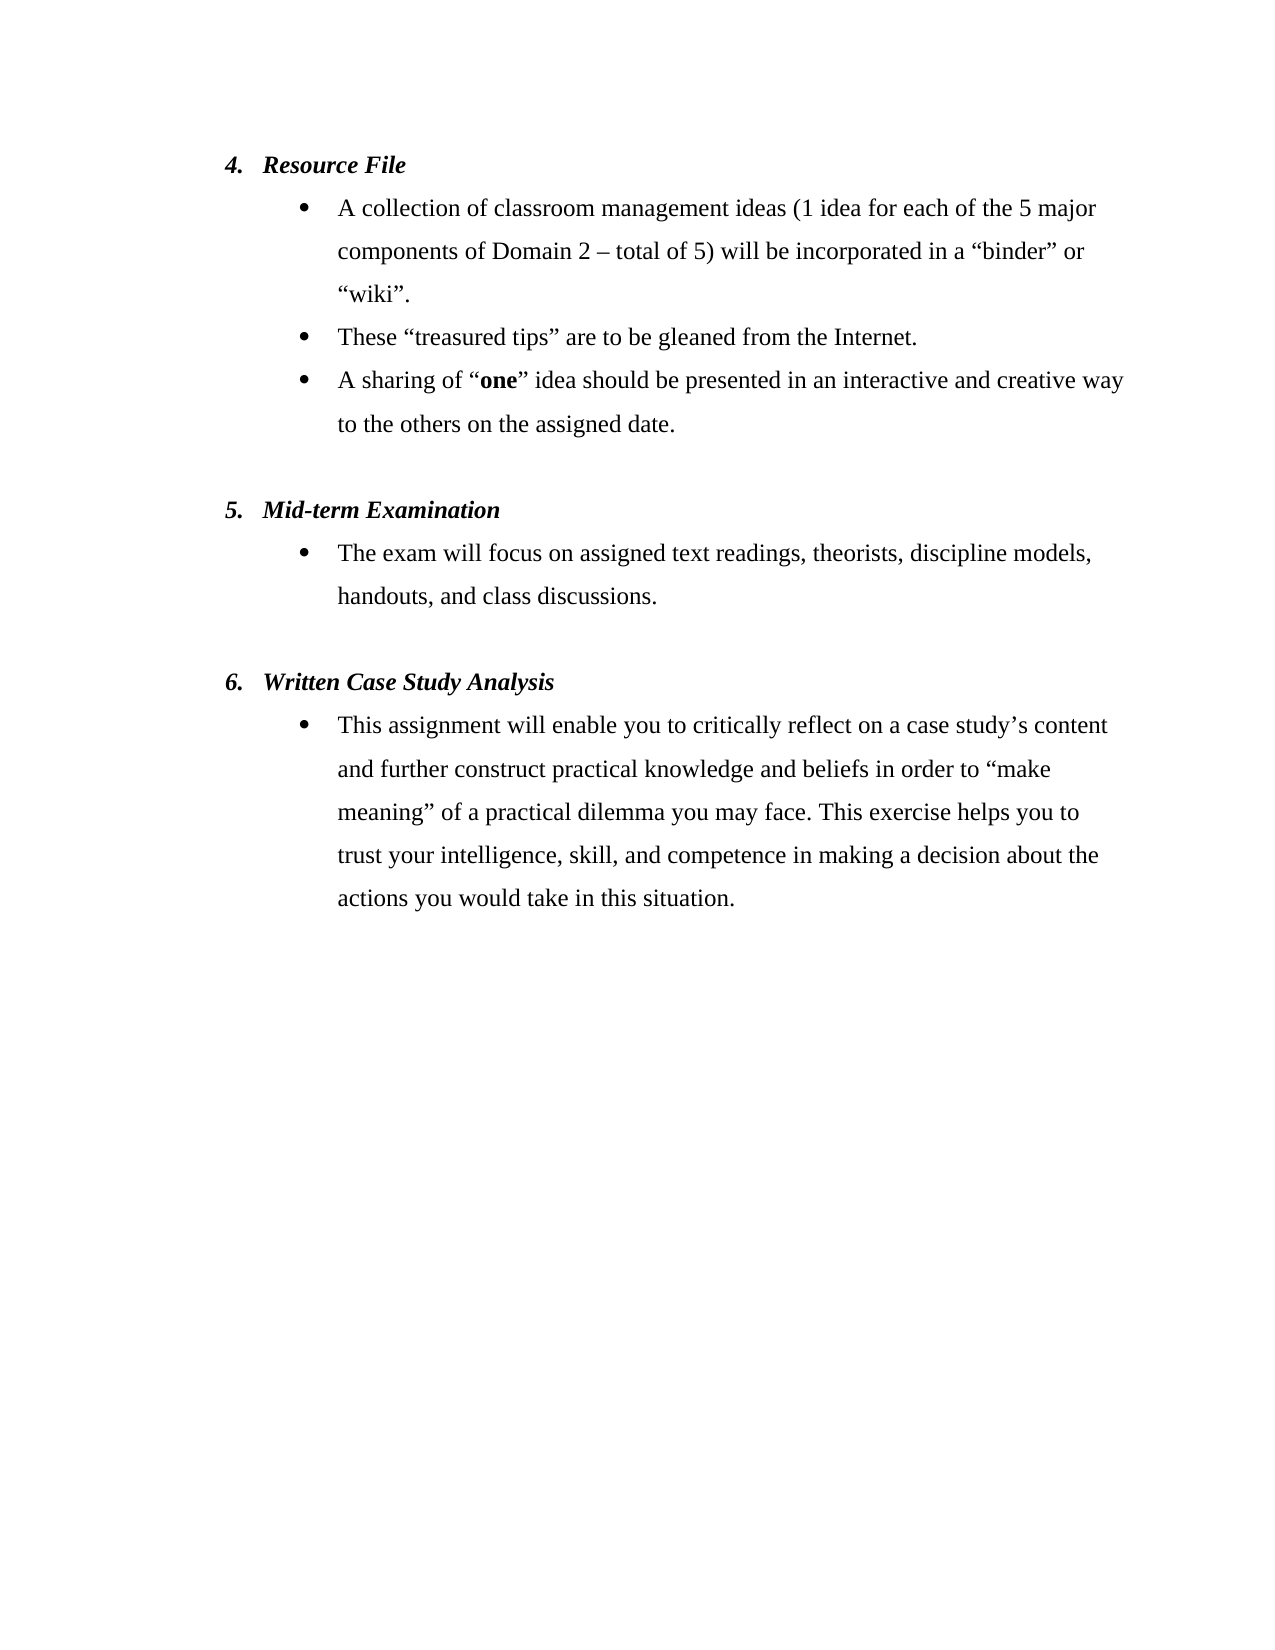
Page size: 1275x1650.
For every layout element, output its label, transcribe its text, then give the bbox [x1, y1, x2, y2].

list Mid-term Examination [225, 495, 1125, 524]
list Written Case Study Analysis [225, 667, 1125, 696]
list The exam will focus on assigned text readings, theorists, discipline models, handouts, and class discussions. [300, 538, 1125, 610]
list This assignment will enable you to critically reflect on a case study’s content and further construct practical knowledge and beliefs in order to “make meaning” of a practical dilemma you may face. This exercise helps you to trust your intelligence, skill, and competence in making a decision about the actions you would take in this situation. [300, 711, 1125, 912]
list These “treasured tips” are to be gleaned from the Internet. [300, 322, 1125, 351]
list A sharing of “one” idea should be presented in an interactive and creative way to the others on the assigned date. [300, 366, 1125, 437]
list A collection of classroom management ideas (1 idea for each of the 5 major components of Domain 2 – total of 5) will be incorporated in a “binder” or “wiki”. [300, 193, 1125, 308]
list Resource File [225, 150, 1125, 179]
